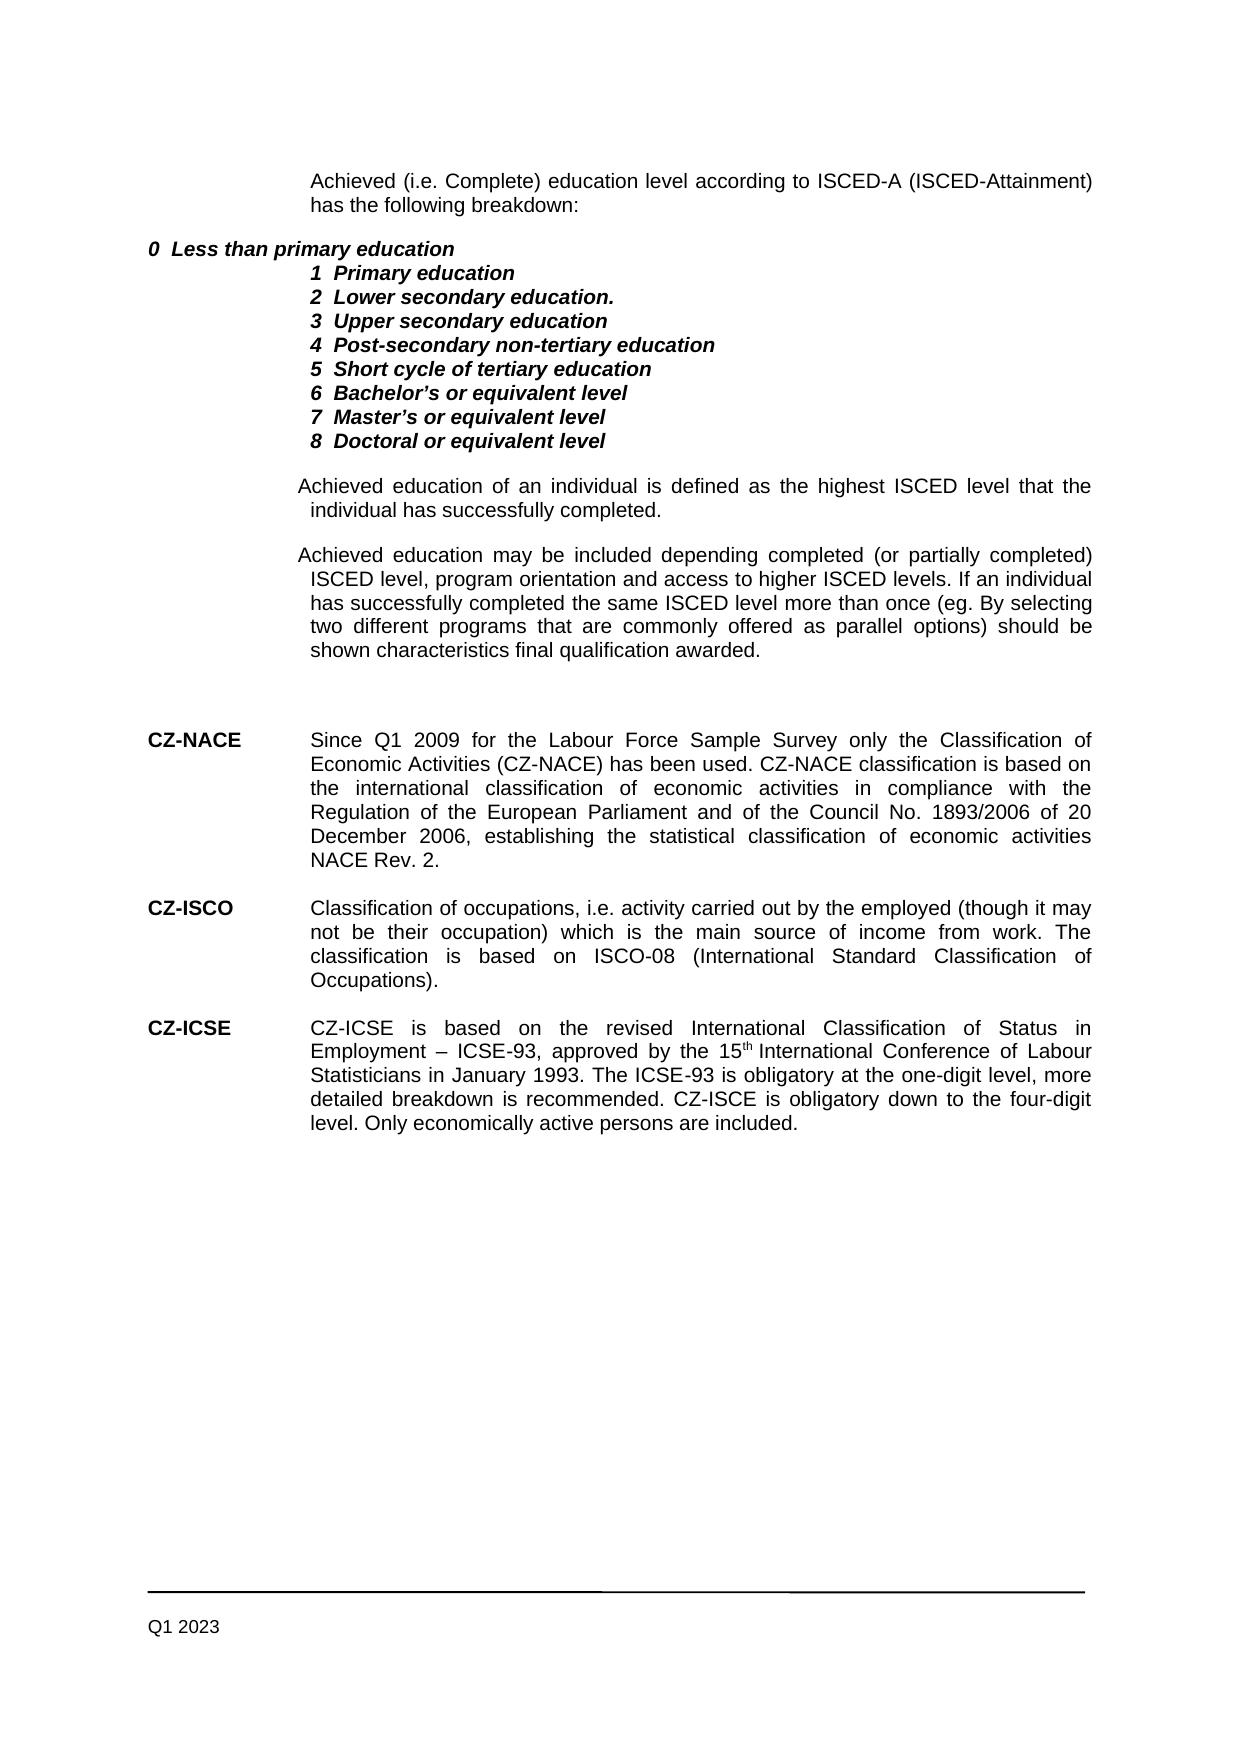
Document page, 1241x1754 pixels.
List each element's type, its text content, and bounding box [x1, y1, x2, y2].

text Achieved (i.e. Complete) education level according to ISCED-A (ISCED-Attainment) has the following breakdown: [310, 168, 1092, 216]
text CZ-ISCO Classification of occupations, i.e. activity carried out by the employed (though it may not be their occupation) which is the main source of income from work. The classification is based on ISCO-08 (International Standard Classification of Occupations). [148, 896, 1092, 991]
text CZ-ICSE CZ-ICSE is based on the revised International Classification of Status in Employment – ICSE-93, approved by the 15th International Conference of Labour Statisticians in January 1993. The ICSE-93 is obligatory at the one-digit level, more detailed breakdown is recommended. CZ-ISCE is obligatory down to the four-digit level. Only economically active persons are included.III. E. List of tables [148, 1015, 1092, 1135]
text CZ-NACE Since Q1 2009 for the Labour Force Sample Survey only the Classification of Economic Activities (CZ-NACE) has been used. CZ-NACE classification is based on the international classification of economic activities in compliance with the Regulation of the European Parliament and of the Council No. 1893/2006 of 20 December 2006, establishing the statistical classification of economic activities NACE Rev. 2. [148, 728, 1092, 872]
text Achieved education of an individual is defined as the highest ISCED level that the individual has successfully completed. [148, 474, 1092, 522]
text Achieved education may be included depending completed (or partially completed) ISCED level, program orientation and access to higher ISCED levels. If an individual has successfully completed the same ISCED level more than once (eg. By selecting two different programs that are commonly offered as parallel options) should be shown characteristics final qualification awarded. [148, 542, 1092, 662]
text 0 Less than primary education 1 Primary education 2 Lower secondary education. 3 Upper secondary education 4 Post-secondary non-tertiary education 5 Short cycle of tertiary education 6 Bachelor’s or equivalent level 7 Master’s or equivalent level 8 Doctoral or equivalent level [148, 237, 1092, 453]
